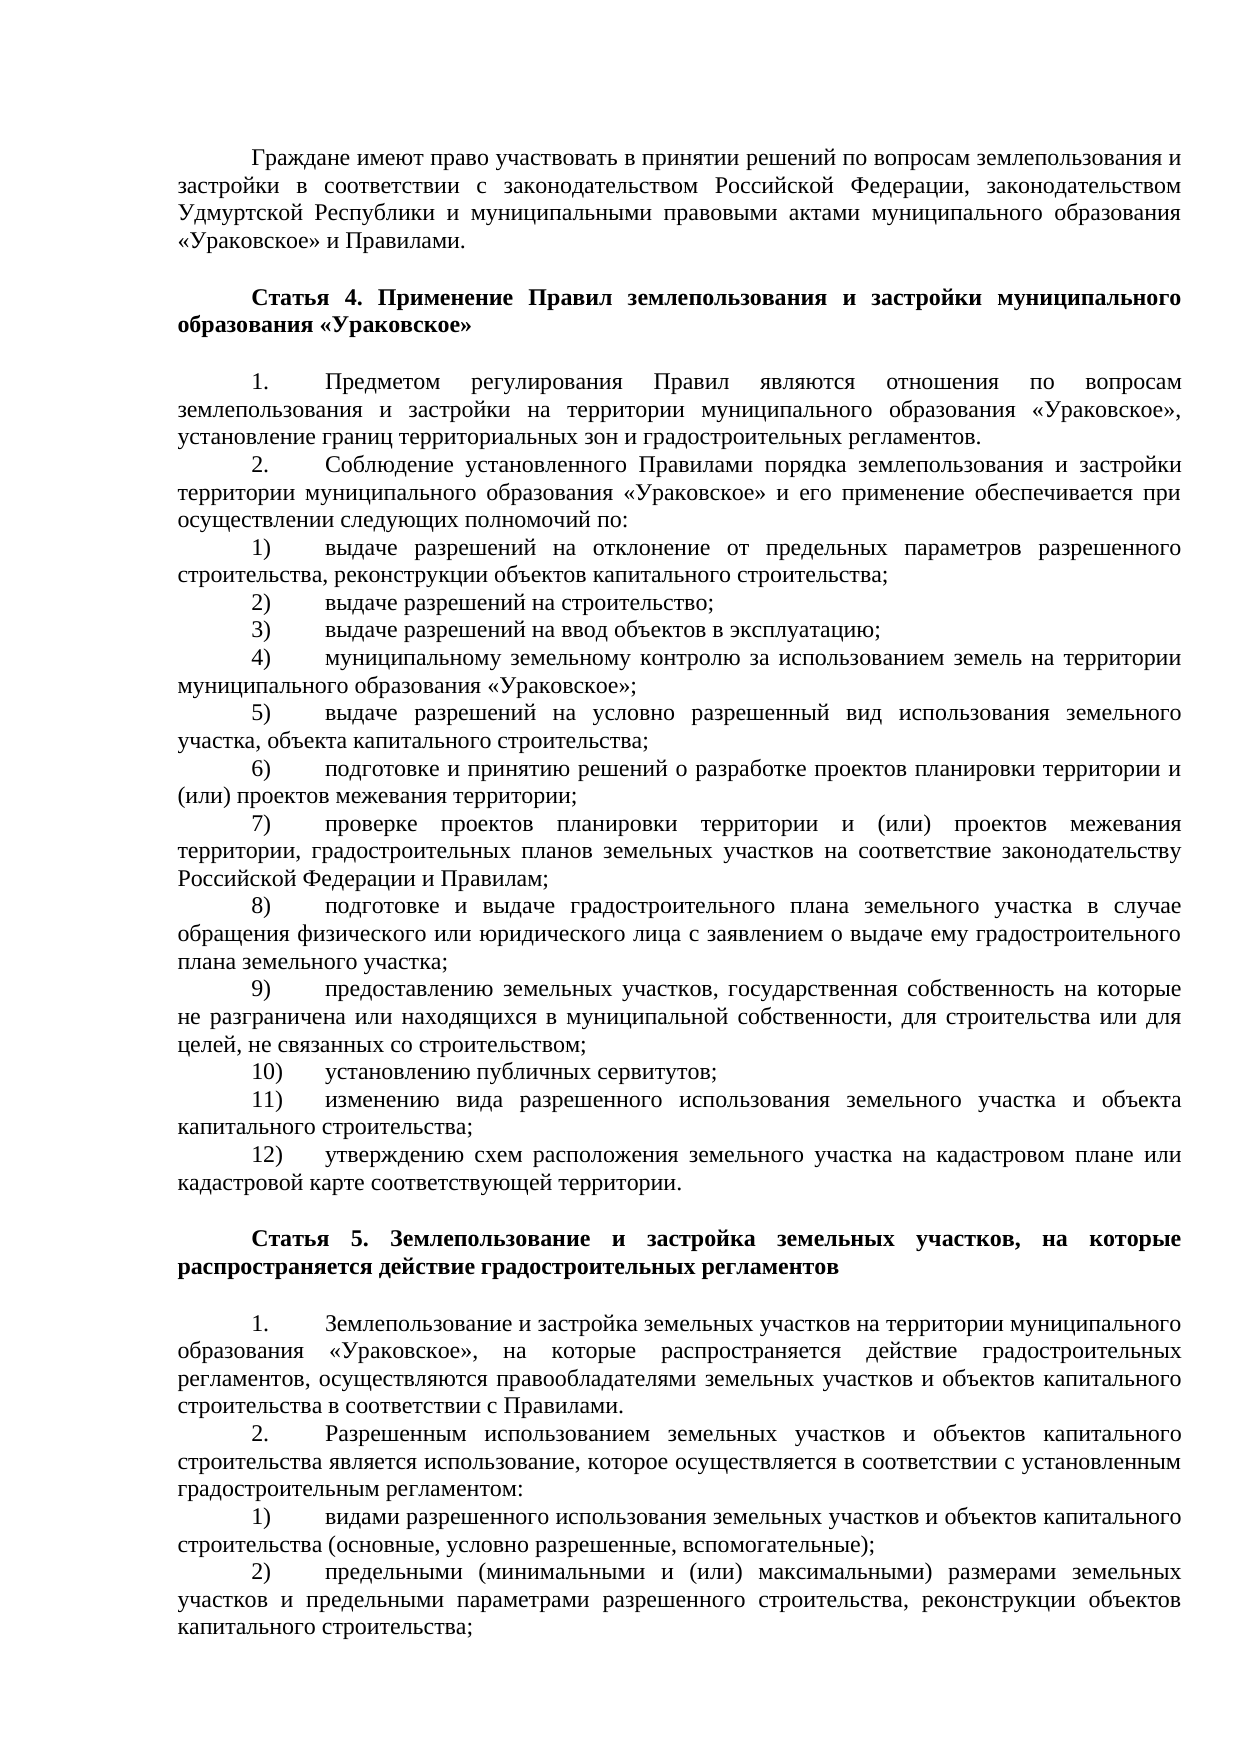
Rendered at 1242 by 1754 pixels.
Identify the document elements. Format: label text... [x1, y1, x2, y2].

list Соблюдение установленного Правилами порядка землепользования и застройки территории муниципального образования «Ураковское» и его применение обеспечивается при осуществлении следующих полномочий по: [177, 450, 1183, 533]
list установлению публичных сервитутов; [177, 1057, 1183, 1085]
list Землепользование и застройка земельных участков на территории муниципального образования «Ураковское», на которые распространяется действие градостроительных регламентов, осуществляются правообладателями земельных участков и объектов капитального строительства в соответствии с Правилами. [177, 1309, 1183, 1419]
list Предметом регулирования Правил являются отношения по вопросам землепользования и застройки на территории муниципального образования «Ураковское», установление границ территориальных зон и градостроительных регламентов. [177, 367, 1183, 450]
list изменению вида разрешенного использования земельного участка и объекта капитального строительства; [177, 1085, 1183, 1140]
list подготовке и принятию решений о разработке проектов планировки территории и (или) проектов межевания территории; [177, 753, 1183, 809]
text Статья 5. Землепользование и застройка земельных участков, на которые распространяется действие градостроительных регламентов [177, 1224, 1183, 1279]
text Статья 4. Применение Правил землепользования и застройки муниципального образования «Ураковское» [177, 283, 1183, 338]
list предоставлению земельных участков, государственная собственность на которые не разграничена или находящихся в муниципальной собственности, для строительства или для целей, не связанных со строительством; [177, 974, 1183, 1057]
list Разрешенным использованием земельных участков и объектов капитального строительства является использование, которое осуществляется в соответствии с установленным градостроительным регламентом: [177, 1419, 1183, 1502]
list проверке проектов планировки территории и (или) проектов межевания территории, градостроительных планов земельных участков на соответствие законодательству Российской Федерации и Правилам; [177, 809, 1183, 892]
list предельными (минимальными и (или) максимальными) размерами земельных участков и предельными параметрами разрешенного строительства, реконструкции объектов капитального строительства; [177, 1557, 1183, 1640]
list муниципальному земельному контролю за использованием земель на территории муниципального образования «Ураковское»; [177, 643, 1183, 698]
text Граждане имеют право участвовать в принятии решений по вопросам землепользования и застройки в соответствии с законодательством Российской Федерации, законодательством Удмуртской Республики и муниципальными правовыми актами муниципального образования «Ураковское» и Правилами. [177, 143, 1183, 253]
list выдаче разрешений на отклонение от предельных параметров разрешенного строительства, реконструкции объектов капитального строительства; [177, 533, 1183, 588]
list выдаче разрешений на ввод объектов в эксплуатацию; [177, 616, 1183, 643]
list выдаче разрешений на строительство; [177, 588, 1183, 616]
list подготовке и выдаче градостроительного плана земельного участка в случае обращения физического или юридического лица с заявлением о выдаче ему градостроительного плана земельного участка; [177, 892, 1183, 974]
list утверждению схем расположения земельного участка на кадастровом плане или кадастровой карте соответствующей территории. [177, 1140, 1183, 1195]
list видами разрешенного использования земельных участков и объектов капитального строительства (основные, условно разрешенные, вспомогательные); [177, 1502, 1183, 1557]
list выдаче разрешений на условно разрешенный вид использования земельного участка, объекта капитального строительства; [177, 698, 1183, 753]
